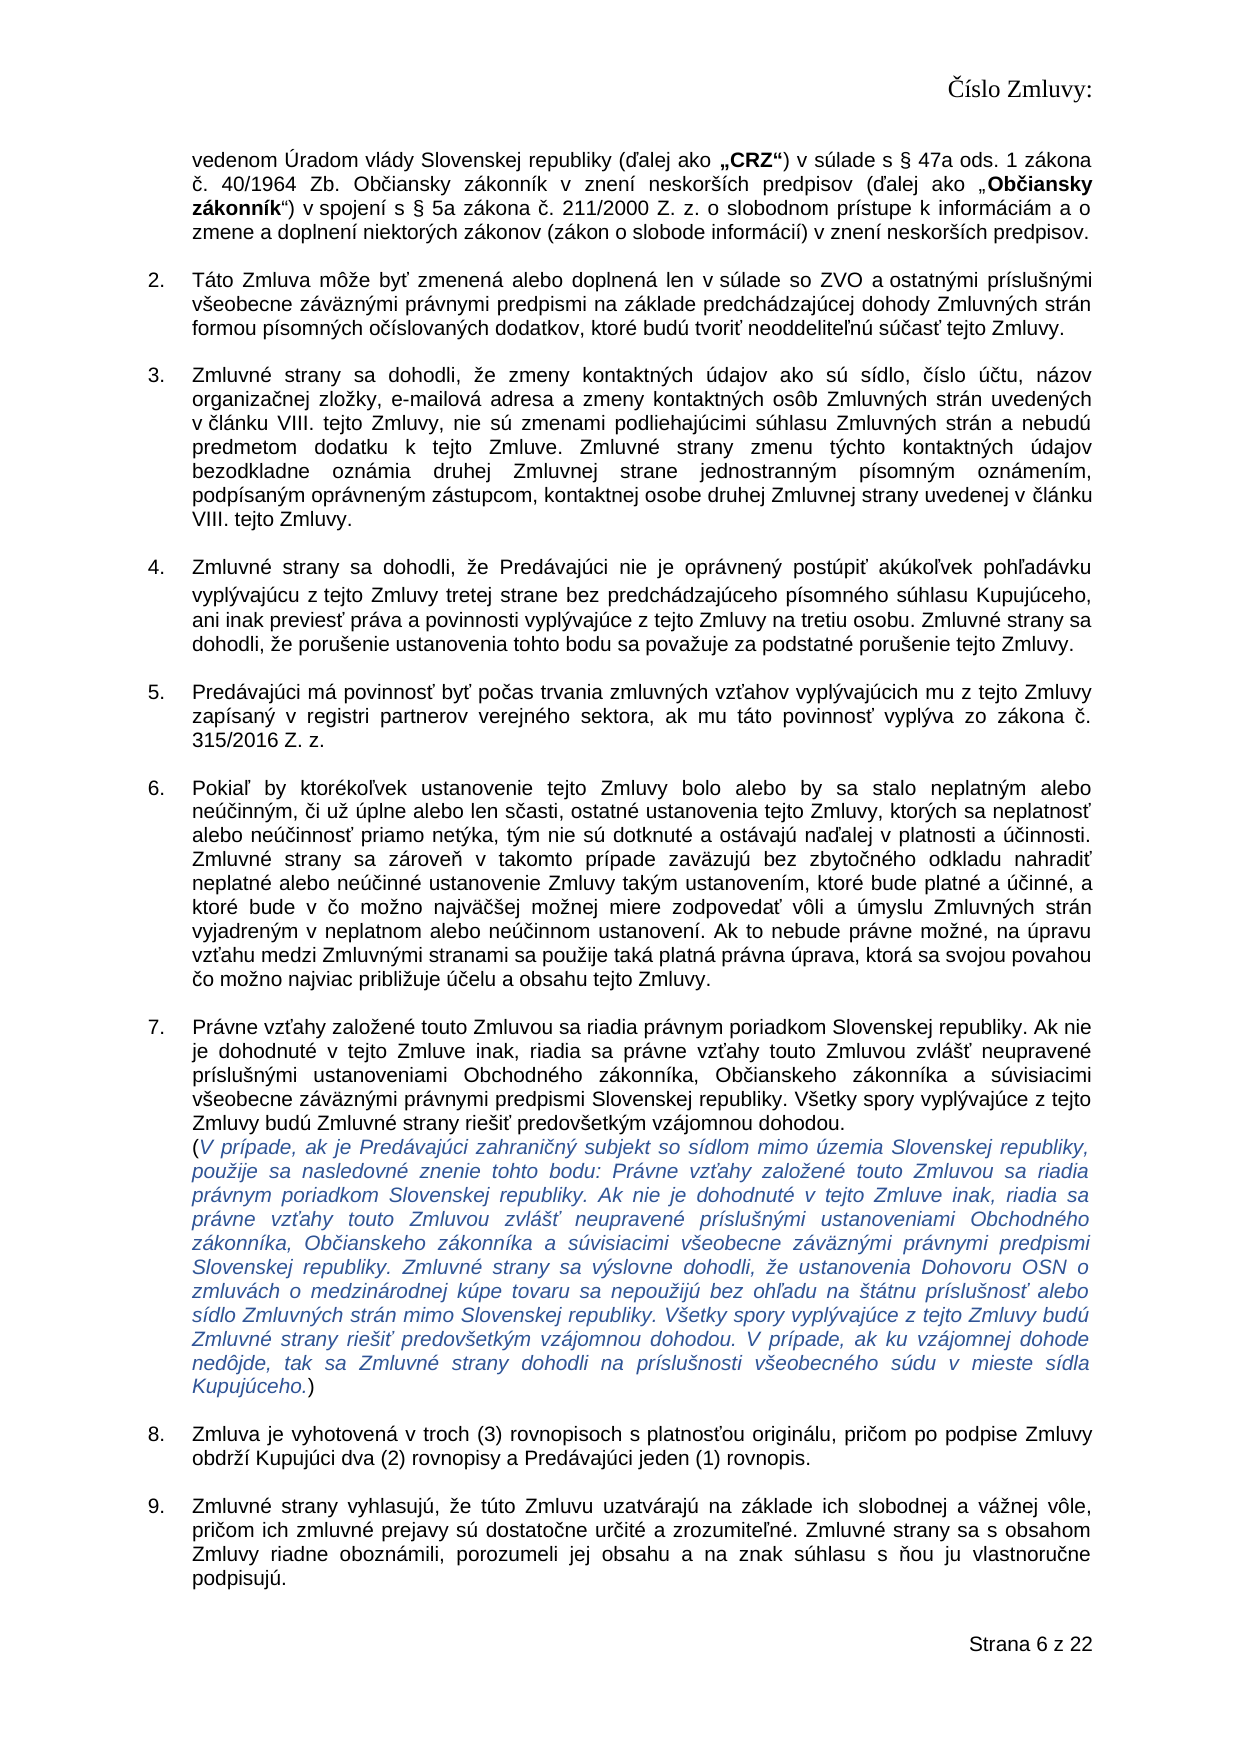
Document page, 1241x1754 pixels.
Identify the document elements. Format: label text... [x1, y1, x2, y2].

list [148, 148, 1093, 243]
list Zmluvné strany sa dohodli, že Predávajúci nie je oprávnený postúpiť akúkoľvek pohľadávku vyplývajúcu z tejto Zmluvy tretej strane bez predchádzajúceho písomného súhlasu Kupujúceho, ani inak previesť práva a povinnosti vyplývajúce z tejto Zmluvy na tretiu osobu. Zmluvné strany sa dohodli, že porušenie ustanovenia tohto bodu sa považuje za podstatné porušenie tejto Zmluvy. [148, 555, 1093, 656]
text (V prípade, ak je Predávajúci zahraničný subjekt so sídlom mimo územia Slovenskej republiky, použije sa nasledovné znenie tohto bodu: Právne vzťahy založené touto Zmluvou sa riadia právnym poriadkom Slovenskej republiky. Ak nie je dohodnuté v tejto Zmluve inak, riadia sa právne vzťahy touto Zmluvou zvlášť neupravené príslušnými ustanoveniami Obchodného zákonníka, Občianskeho zákonníka a súvisiacimi všeobecne záväznými právnymi predpismi Slovenskej republiky. Zmluvné strany sa výslovne dohodli, že ustanovenia Dohovoru OSN o zmluvách o medzinárodnej kúpe tovaru sa nepoužijú bez ohľadu na štátnu príslušnosť alebo sídlo Zmluvných strán mimo Slovenskej republiky. Všetky spory vyplývajúce z tejto Zmluvy budú Zmluvné strany riešiť predovšetkým vzájomnou dohodou. V prípade, ak ku vzájomnej dohode nedôjde, tak sa Zmluvné strany dohodli na príslušnosti všeobecného súdu v mieste sídla Kupujúceho.) [192, 1135, 1093, 1398]
list Zmluvné strany vyhlasujú, že túto Zmluvu uzatvárajú na základe ich slobodnej a vážnej vôle, pričom ich zmluvné prejavy sú dostatočne určité a zrozumiteľné. Zmluvné strany sa s obsahom Zmluvy riadne oboznámili, porozumeli jej obsahu a na znak súhlasu s ňou ju vlastnoručne podpisujú. [148, 1494, 1093, 1590]
list Táto Zmluva môže byť zmenená alebo doplnená len v súlade so ZVO a ostatnými príslušnými všeobecne záväznými právnymi predpismi na základe predchádzajúcej dohody Zmluvných strán formou písomných očíslovaných dodatkov, ktoré budú tvoriť neoddeliteľnú súčasť tejto Zmluvy. [148, 267, 1093, 339]
list Pokiaľ by ktorékoľvek ustanovenie tejto Zmluvy bolo alebo by sa stalo neplatným alebo neúčinným, či už úplne alebo len sčasti, ostatné ustanovenia tejto Zmluvy, ktorých sa neplatnosť alebo neúčinnosť priamo netýka, tým nie sú dotknuté a ostávajú naďalej v platnosti a účinnosti. Zmluvné strany sa zároveň v takomto prípade zaväzujú bez zbytočného odkladu nahradiť neplatné alebo neúčinné ustanovenie Zmluvy takým ustanovením, ktoré bude platné a účinné, a ktoré bude v čo možno najväčšej možnej miere zodpovedať vôli a úmyslu Zmluvných strán vyjadreným v neplatnom alebo neúčinnom ustanovení. Ak to nebude právne možné, na úpravu vzťahu medzi Zmluvnými stranami sa použije taká platná právna úprava, ktorá sa svojou povahou čo možno najviac približuje účelu a obsahu tejto Zmluvy. [148, 775, 1093, 991]
list Predávajúci má povinnosť byť počas trvania zmluvných vzťahov vyplývajúcich mu z tejto Zmluvy zapísaný v registri partnerov verejného sektora, ak mu táto povinnosť vyplýva zo zákona č. 315/2016 Z. z. [148, 679, 1093, 751]
list Zmluva je vyhotovená v troch (3) rovnopisoch s platnosťou originálu, pričom po podpise Zmluvy obdrží Kupujúci dva (2) rovnopisy a Predávajúci jeden (1) rovnopis. [148, 1422, 1093, 1470]
list Právne vzťahy založené touto Zmluvou sa riadia právnym poriadkom Slovenskej republiky. Ak nie je dohodnuté v tejto Zmluve inak, riadia sa právne vzťahy touto Zmluvou zvlášť neupravené príslušnými ustanoveniami Obchodného zákonníka, Občianskeho zákonníka a súvisiacimi všeobecne záväznými právnymi predpismi Slovenskej republiky. Všetky spory vyplývajúce z tejto Zmluvy budú Zmluvné strany riešiť predovšetkým vzájomnou dohodou. [148, 1015, 1093, 1135]
list Zmluvné strany sa dohodli, že zmeny kontaktných údajov ako sú sídlo, číslo účtu, názov organizačnej zložky, e-mailová adresa a zmeny kontaktných osôb Zmluvných strán uvedených v článku VIII. tejto Zmluvy, nie sú zmenami podliehajúcimi súhlasu Zmluvných strán a nebudú predmetom dodatku k tejto Zmluve. Zmluvné strany zmenu týchto kontaktných údajov bezodkladne oznámia druhej Zmluvnej strane jednostranným písomným oznámením, podpísaným oprávneným zástupcom, kontaktnej osobe druhej Zmluvnej strany uvedenej v článku VIII. tejto Zmluvy. [148, 363, 1093, 531]
